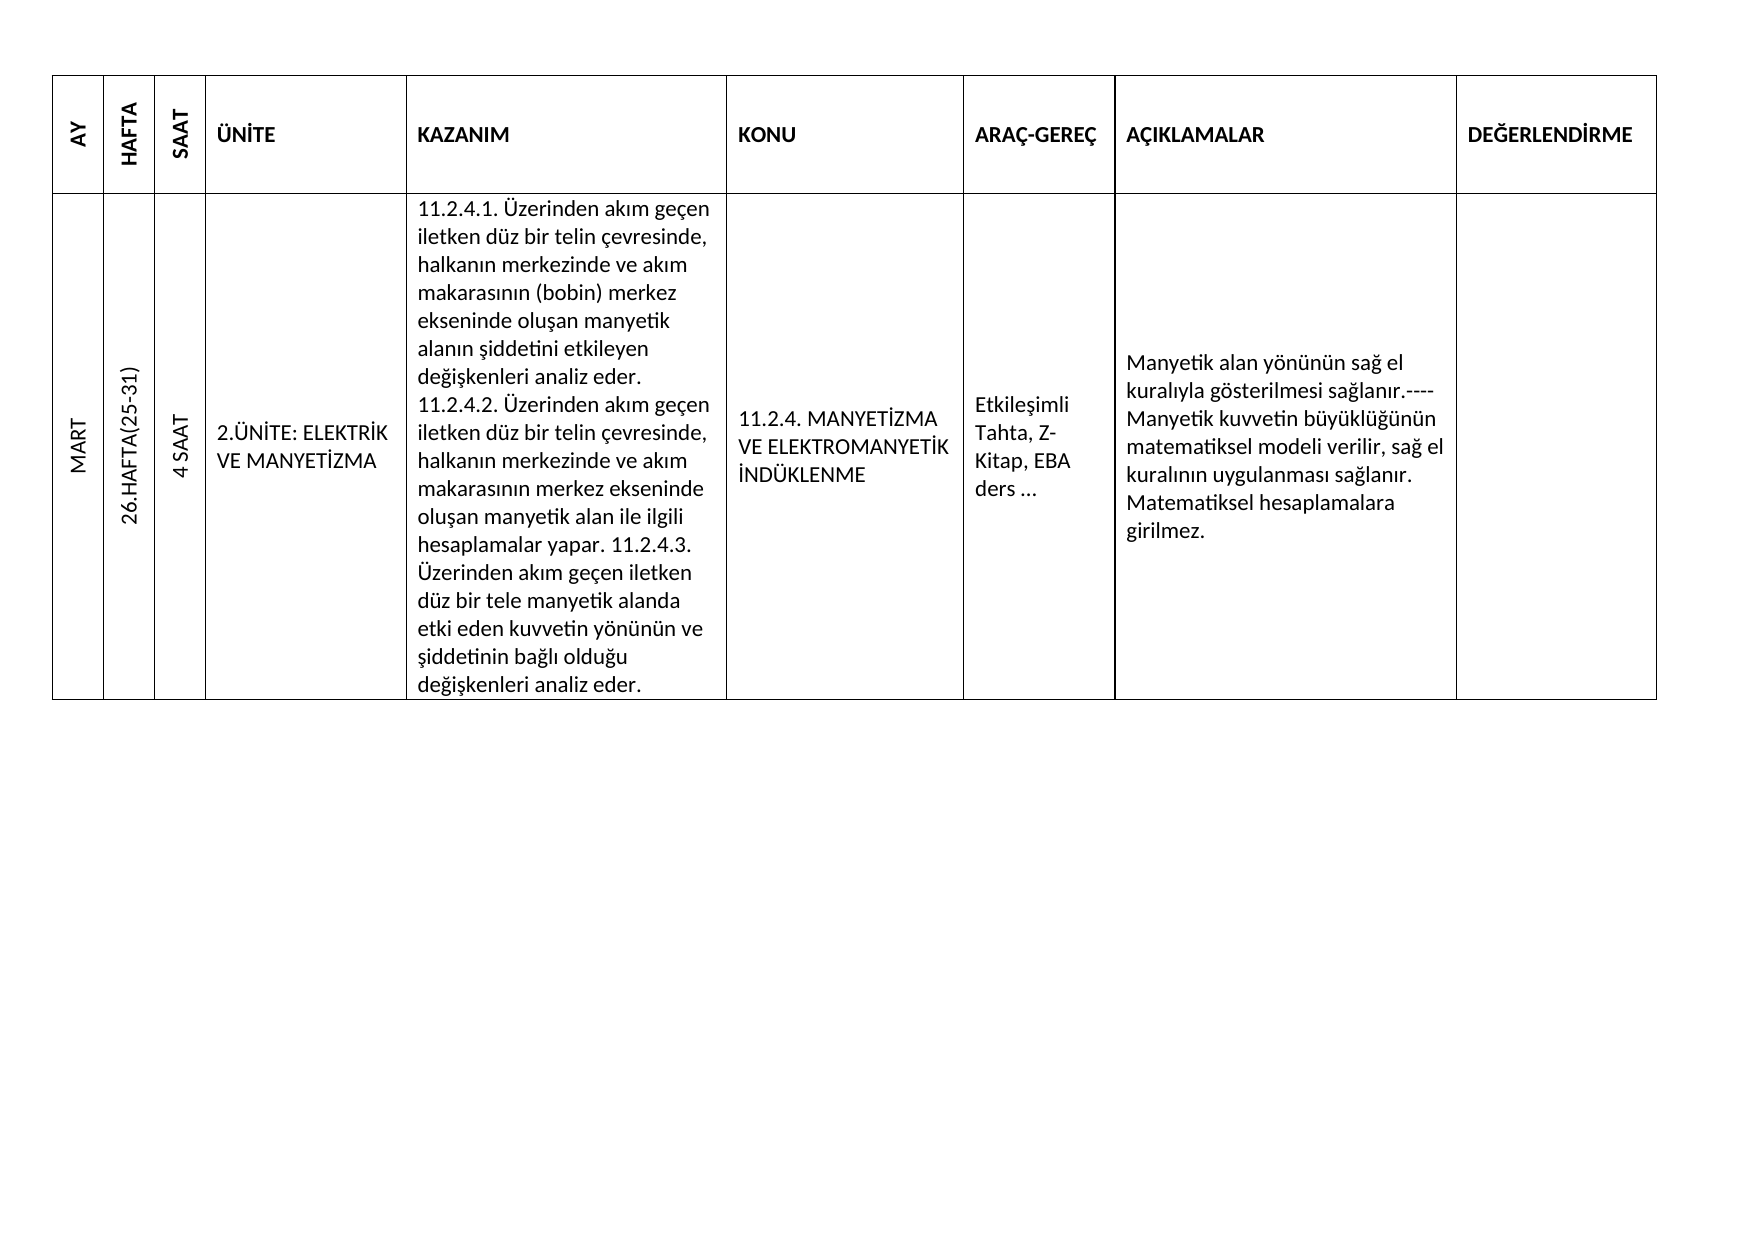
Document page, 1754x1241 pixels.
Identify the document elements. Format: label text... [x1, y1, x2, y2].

table_header HAFTA [104, 76, 154, 193]
table_cell Etkileşimli Tahta, Z-Kitap, EBA ders … [964, 194, 1114, 698]
table_header DEĞERLENDİRME [1457, 76, 1656, 193]
table_cell 11.2.4. MANYETİZMA VE ELEKTROMANYETİK İNDÜKLENME [727, 194, 963, 698]
table_cell Manyetik alan yönünün sağ el kuralıyla gösterilmesi sağlanır.----Manyetik kuvvetin büyüklüğünün matematiksel modeli verilir, sağ el kuralının uygulanması sağlanır. Matematiksel hesaplamalara girilmez. [1116, 194, 1456, 698]
table_header KONU [727, 76, 963, 193]
table_header KAZANIM [407, 76, 726, 193]
table_cell 11.2.4.1. Üzerinden akım geçen iletken düz bir telin çevresinde, halkanın merkezinde ve akım makarasının (bobin) merkez ekseninde oluşan manyetik alanın şiddetini etkileyen değişkenleri analiz eder. 11.2.4.2. Üzerinden akım geçen iletken düz bir telin çevresinde, halkanın merkezinde ve akım makarasının merkez ekseninde oluşan manyetik alan ile ilgili hesaplamalar yapar. 11.2.4.3. Üzerinden akım geçen iletken düz bir tele manyetik alanda etki eden kuvvetin yönünün ve şiddetinin bağlı olduğu değişkenleri analiz eder. [407, 194, 726, 698]
table_header ÜNİTE [206, 76, 406, 193]
table_header SAAT [155, 76, 205, 193]
table_cell 26.HAFTA(25-31) [104, 194, 154, 698]
table_header AY [53, 76, 103, 193]
table_cell MART [53, 194, 103, 698]
table_cell 2.ÜNİTE: ELEKTRİK VE MANYETİZMA [206, 194, 406, 698]
table_cell [1457, 194, 1656, 698]
table_header ARAÇ-GEREÇ [964, 76, 1114, 193]
table_header AÇIKLAMALAR [1116, 76, 1456, 193]
table_cell 4 SAAT [155, 194, 205, 698]
